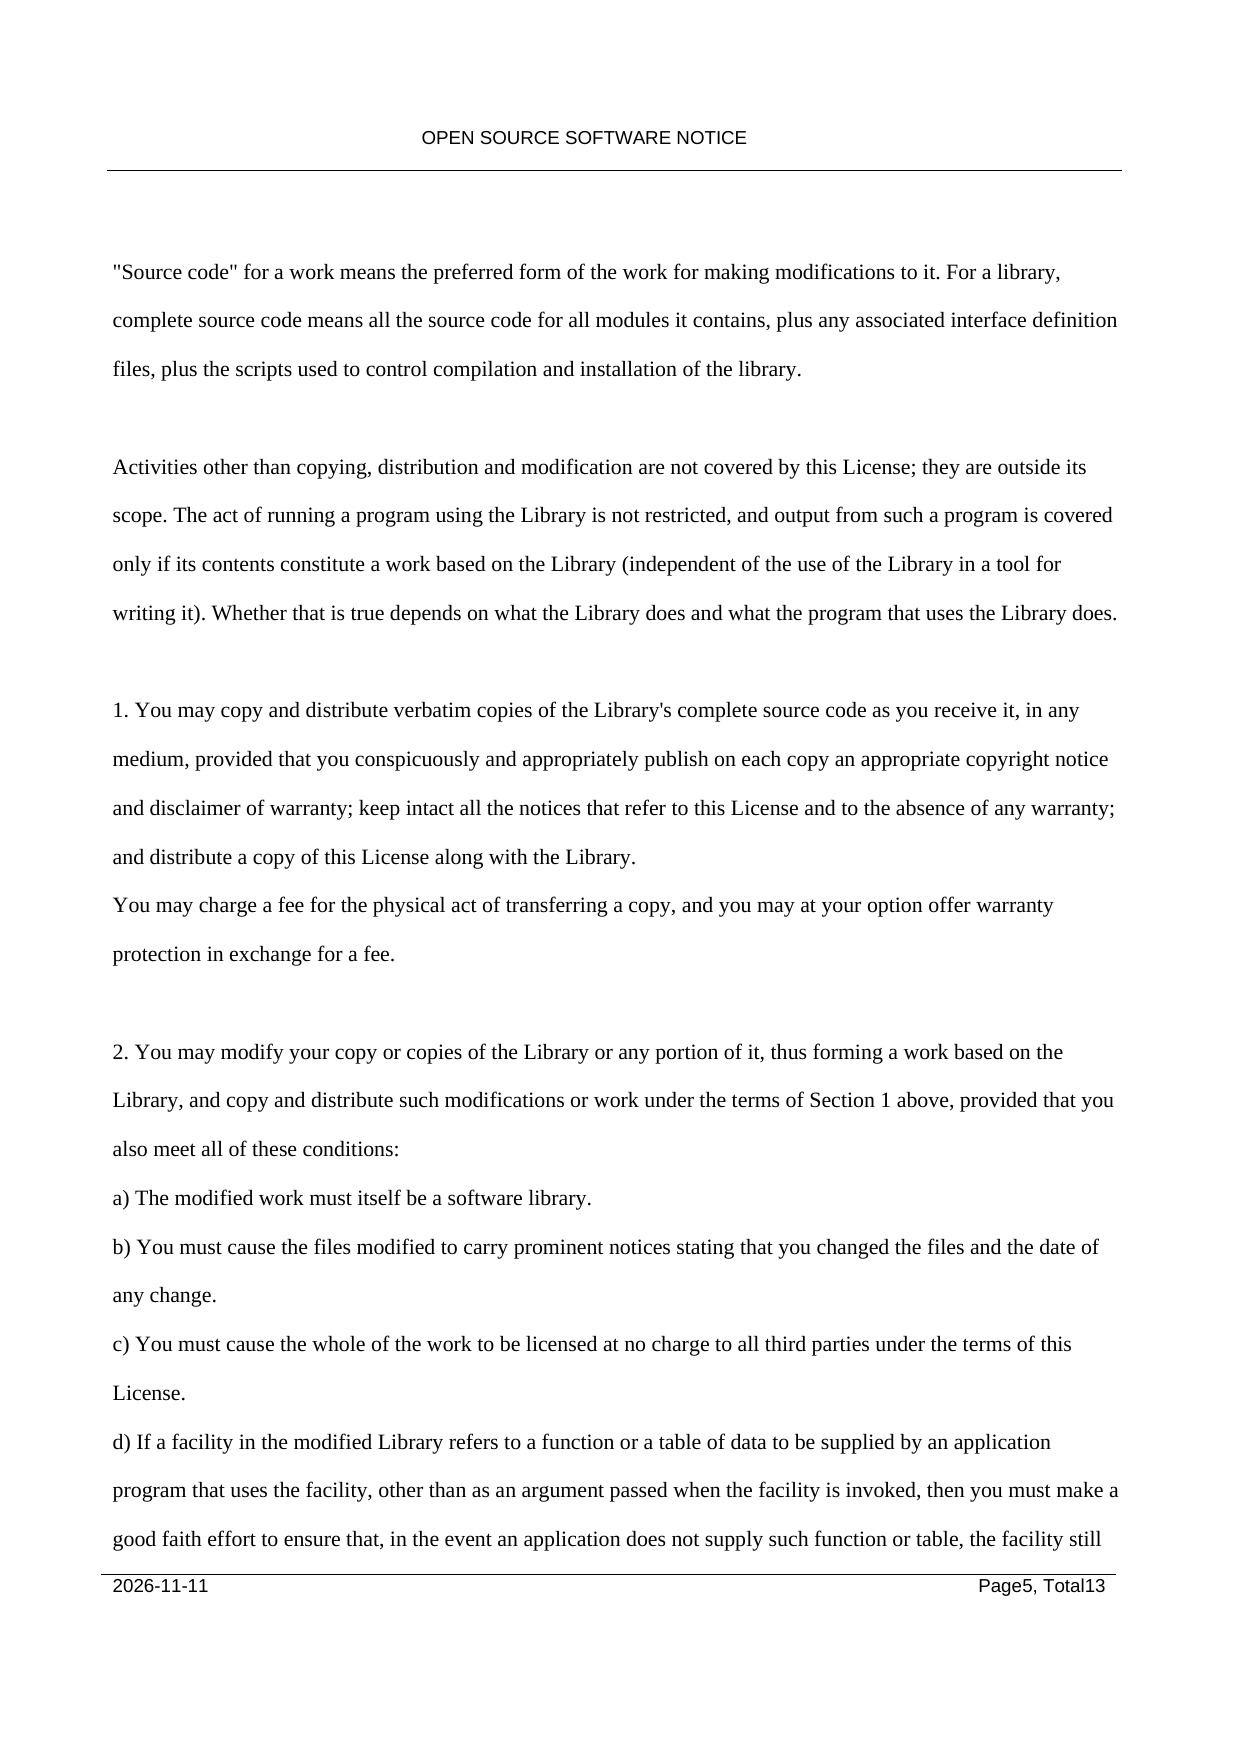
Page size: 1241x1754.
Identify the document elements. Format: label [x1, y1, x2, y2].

text [112, 206, 1128, 1555]
